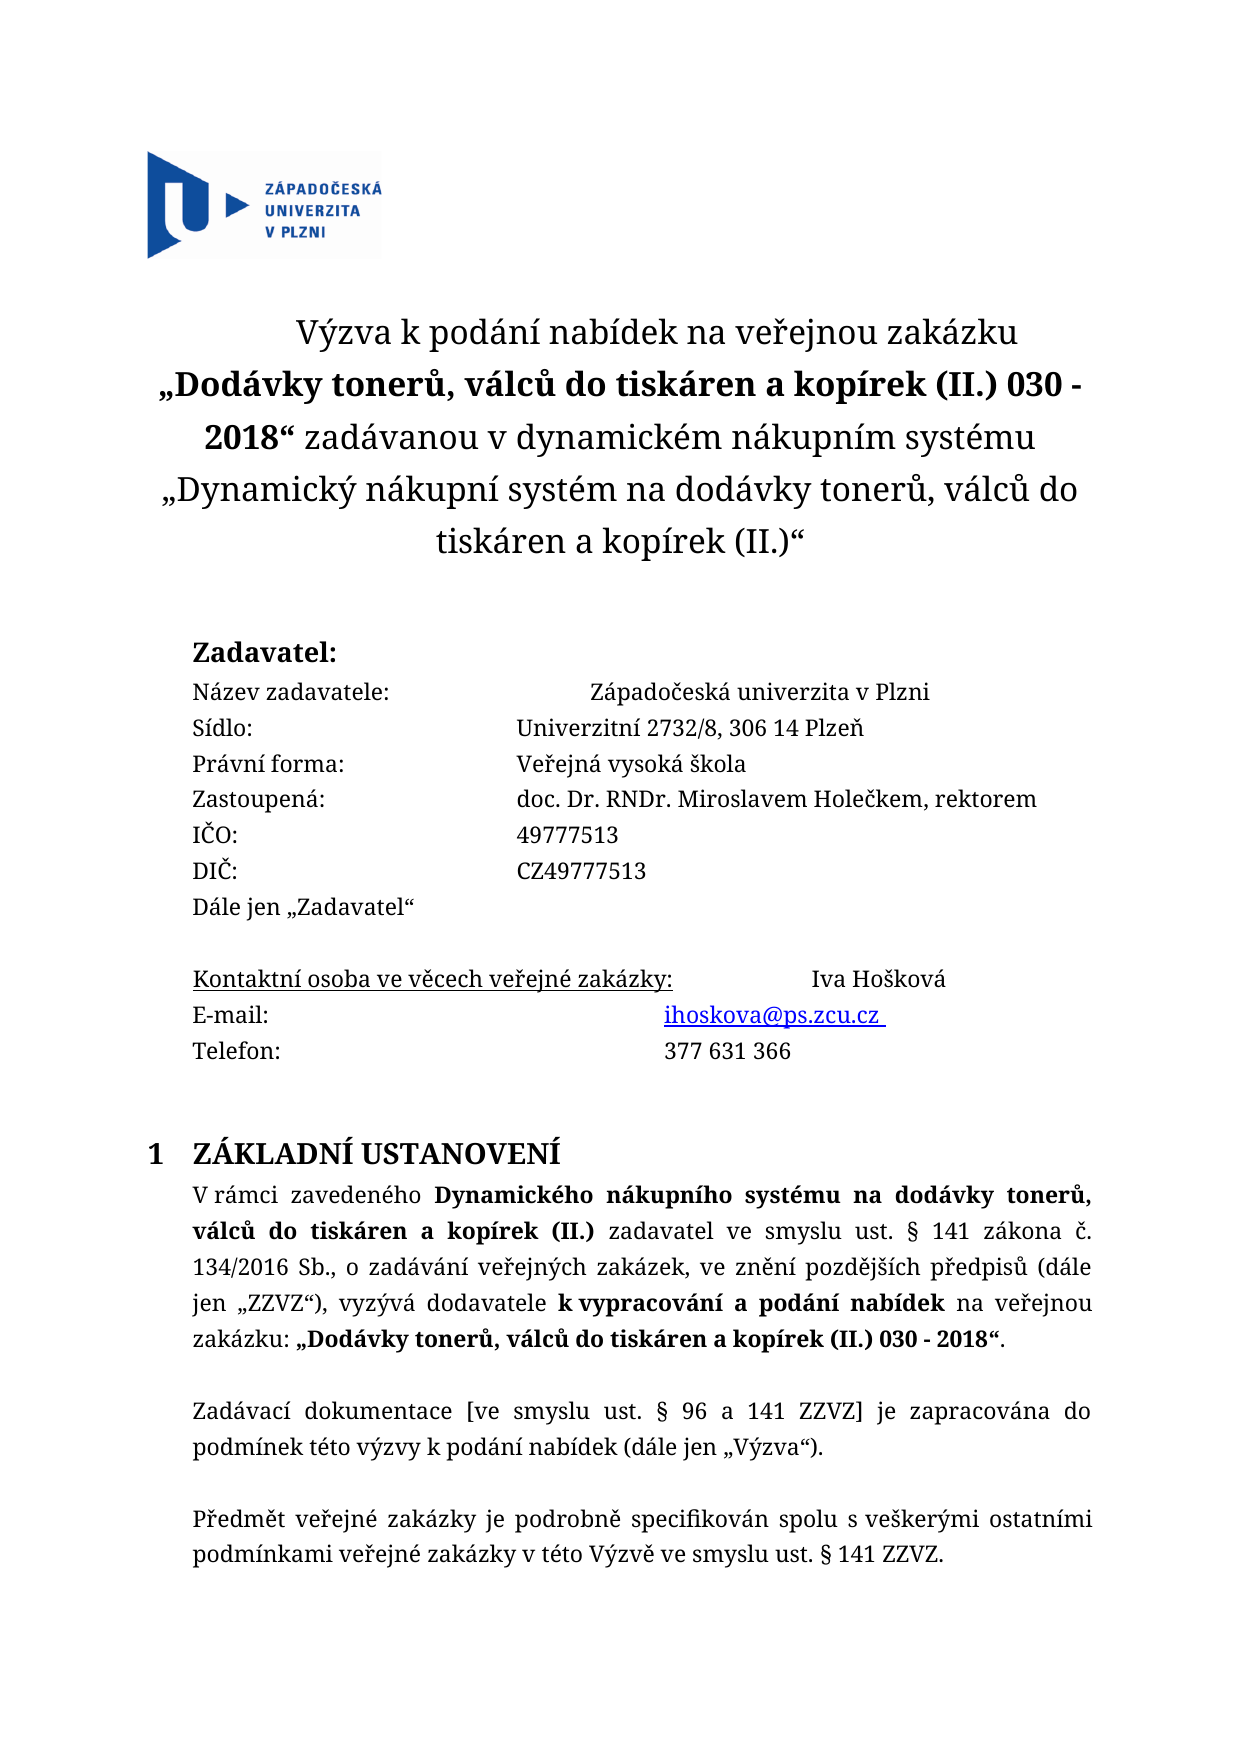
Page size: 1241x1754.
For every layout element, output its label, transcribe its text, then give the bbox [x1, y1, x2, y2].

text V rámci zavedeného Dynamického nákupního systému na dodávky tonerů, válců do tiskáren a kopírek (II.) zadavatel ve smyslu ust. § 141 zákona č. 134/2016 Sb., o zadávání veřejných zakázek, ve znění pozdějších předpisů (dále jen „ZZVZ“), vyzývá dodavatele k vypracování a podání nabídek na veřejnou zakázku: „Dodávky tonerů, válců do tiskáren a kopírek (II.) 030 - 2018“. [192, 1179, 1093, 1354]
text Název zadavatele: Západočeská univerzita v Plzni [148, 676, 1093, 707]
text E-mail: ihoskova@ps.zcu.cz [148, 999, 1093, 1030]
text Zadávací dokumentace [ve smyslu ust. § 96 a 141 ZZVZ] je zapracována do podmínek této výzvy k podání nabídek (dále jen „Výzva“). [192, 1395, 1093, 1462]
text Dále jen „Zadavatel“ [148, 891, 1093, 922]
text Předmět veřejné zakázky je podrobně specifikován spolu s veškerými ostatními podmínkami veřejné zakázky v této Výzvě ve smyslu ust. § 141 ZZVZ. [192, 1502, 1093, 1570]
picture [147, 151, 382, 259]
text Zastoupená: doc. Dr. RNDr. Miroslavem Holečkem, rektorem [192, 783, 1093, 815]
text DIČ: CZ49777513 [148, 855, 1093, 887]
subtitle ZÁKLADNÍ USTANOVENÍ [148, 1133, 1093, 1173]
text Právní forma: Veřejná vysoká škola [148, 747, 1093, 779]
text Sídlo: Univerzitní 2732/8, 306 14 Plzeň [148, 712, 1093, 743]
text Telefon: 377 631 366 [148, 1035, 1093, 1066]
text Zadavatel: [192, 633, 1093, 670]
text Výzva k podání nabídek na veřejnou zakázku „Dodávky tonerů, válců do tiskáren a kopírek (II.) 030 - 2018“ zadávanou v dynamickém nákupním systému „Dynamický nákupní systém na dodávky tonerů, válců do tiskáren a kopírek (II.)“ [148, 309, 1093, 563]
text IČO: 49777513 [148, 819, 1093, 851]
text Kontaktní osoba ve věcech veřejné zakázky: Iva Hošková [148, 963, 1093, 994]
